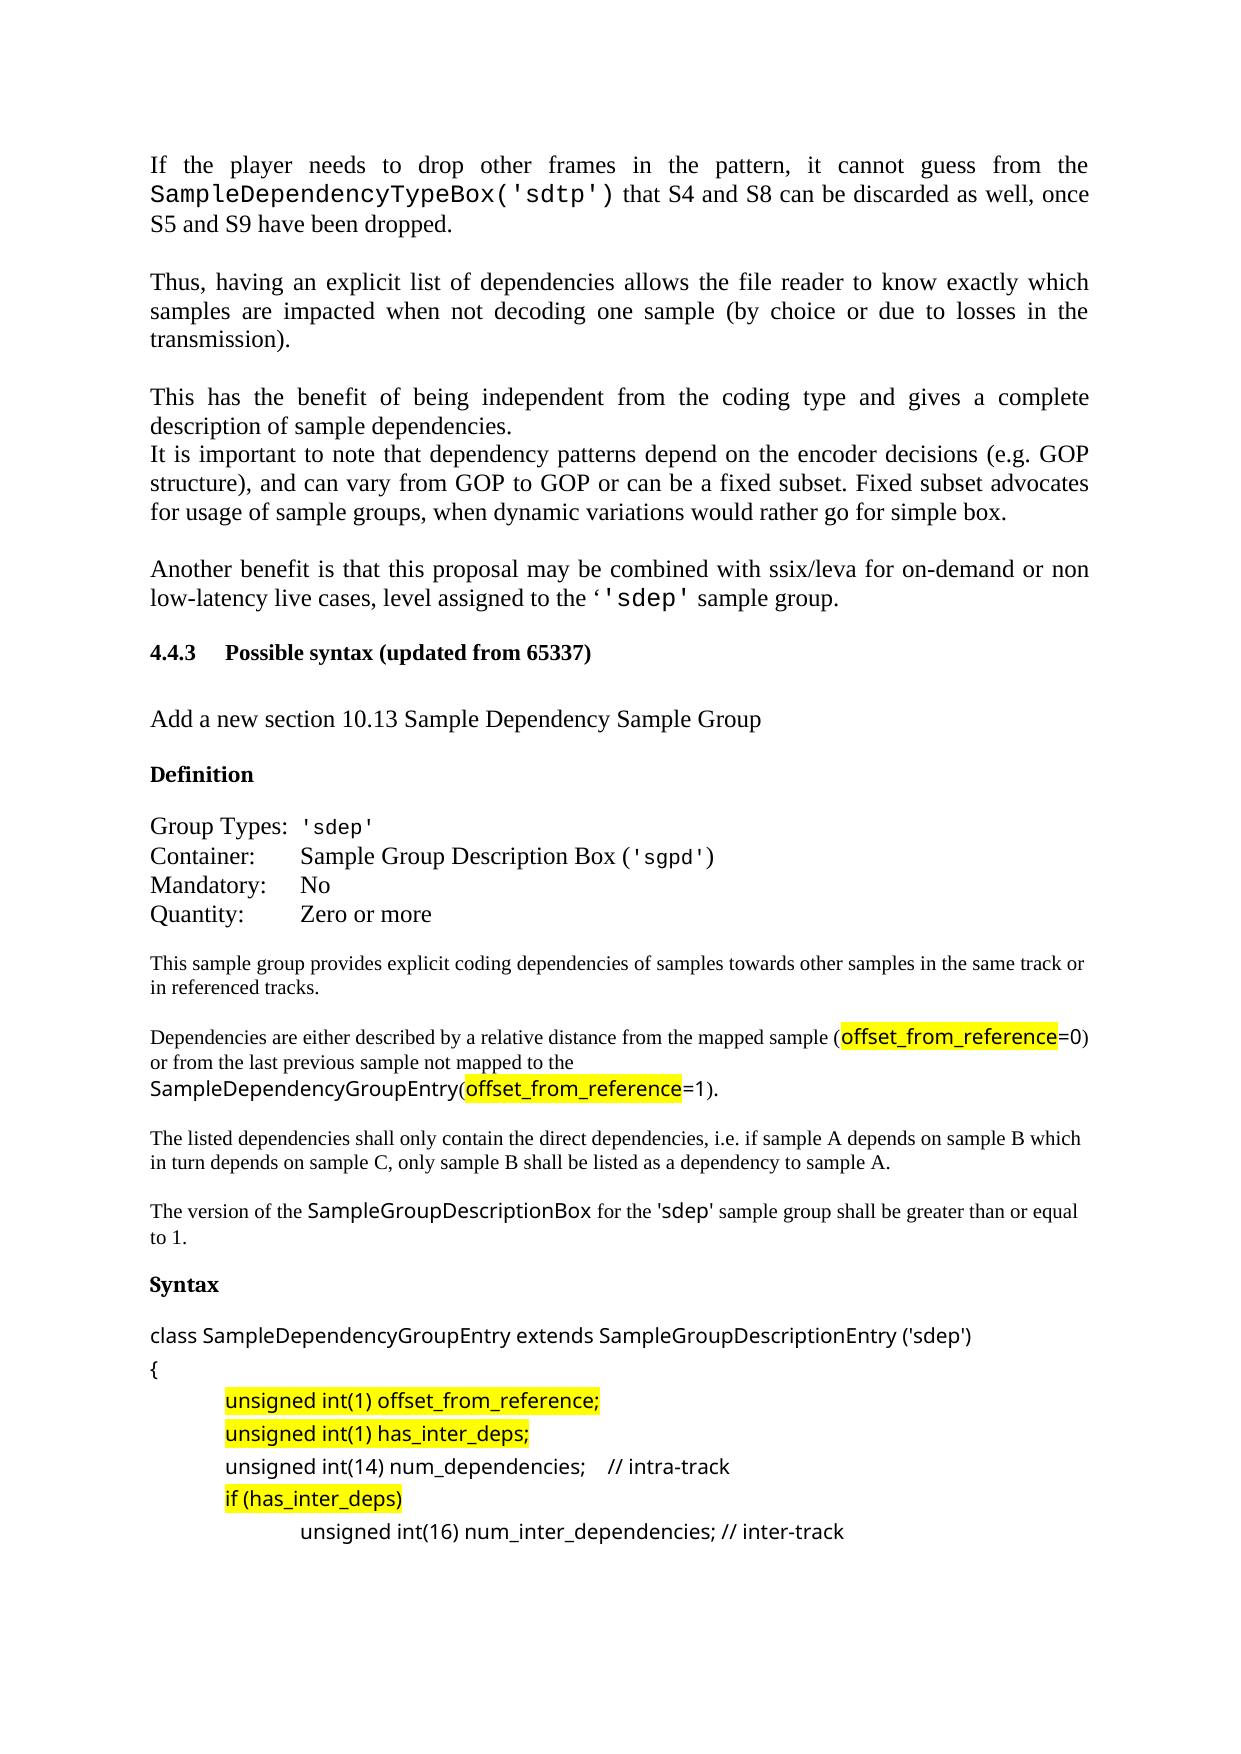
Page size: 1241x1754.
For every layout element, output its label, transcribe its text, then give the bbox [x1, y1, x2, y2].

text class SampleDependencyGroupEntry extends SampleGroupDescriptionEntry ('sdep') { unsigned int(1) offset_from_reference; unsigned int(1) has_inter_deps; unsigned int(14) num_dependencies; // intra-track [150, 1321, 1090, 1480]
text Add a new section 10.13 Sample Dependency Sample Group [150, 704, 1090, 733]
text Dependencies are either described by a relative distance from the mapped sample (offset_from_reference=0) or from the last previous sample not mapped to the SampleDependencyGroupEntry(offset_from_reference=1). [150, 1022, 1090, 1103]
text This has the benefit of being independent from the coding type and gives a complete description of sample dependencies. [150, 382, 1090, 439]
text Another benefit is that this proposal may be combined with ssix/leva for on-demand or non low-latency live cases, level assigned to the ‘'sdep' sample group. [150, 554, 1090, 614]
text Syntax [150, 1272, 1090, 1298]
text The version of the SampleGroupDescriptionBox for the 'sdep' sample group shall be greater than or equal to 1. [150, 1197, 1090, 1249]
text if (has_inter_deps) unsigned int(16) num_inter_dependencies; // inter-track else [150, 1484, 1090, 1545]
text This sample group provides explicit coding dependencies of samples towards other samples in the same track or in referenced tracks. [150, 951, 1090, 999]
text It is important to note that dependency patterns depend on the encoder decisions (e.g. GOP structure), and can vary from GOP to GOP or can be a fixed subset. Fixed subset advocates for usage of sample groups, when dynamic variations would rather go for simple box. [150, 439, 1090, 526]
text The listed dependencies shall only contain the direct dependencies, i.e. if sample A depends on sample B which in turn depends on sample C, only sample B shall be listed as a dependency to sample A. [150, 1126, 1090, 1174]
text Definition [150, 762, 1090, 788]
subtitle Possible syntax (updated from 65337) [150, 639, 1090, 666]
text Group Types: 'sdep' Container: Sample Group Description Box ('sgpd') Mandatory: No Quantity: Zero or more [150, 811, 1090, 928]
text If the player needs to drop other frames in the pattern, it cannot guess from the SampleDependencyTypeBox('sdtp') that S4 and S8 can be discarded as well, once S5 and S9 have been dropped. [150, 150, 1090, 238]
text Thus, having an explicit list of dependencies allows the file reader to know exactly which samples are impacted when not decoding one sample (by choice or due to losses in the transmission). [150, 267, 1090, 353]
